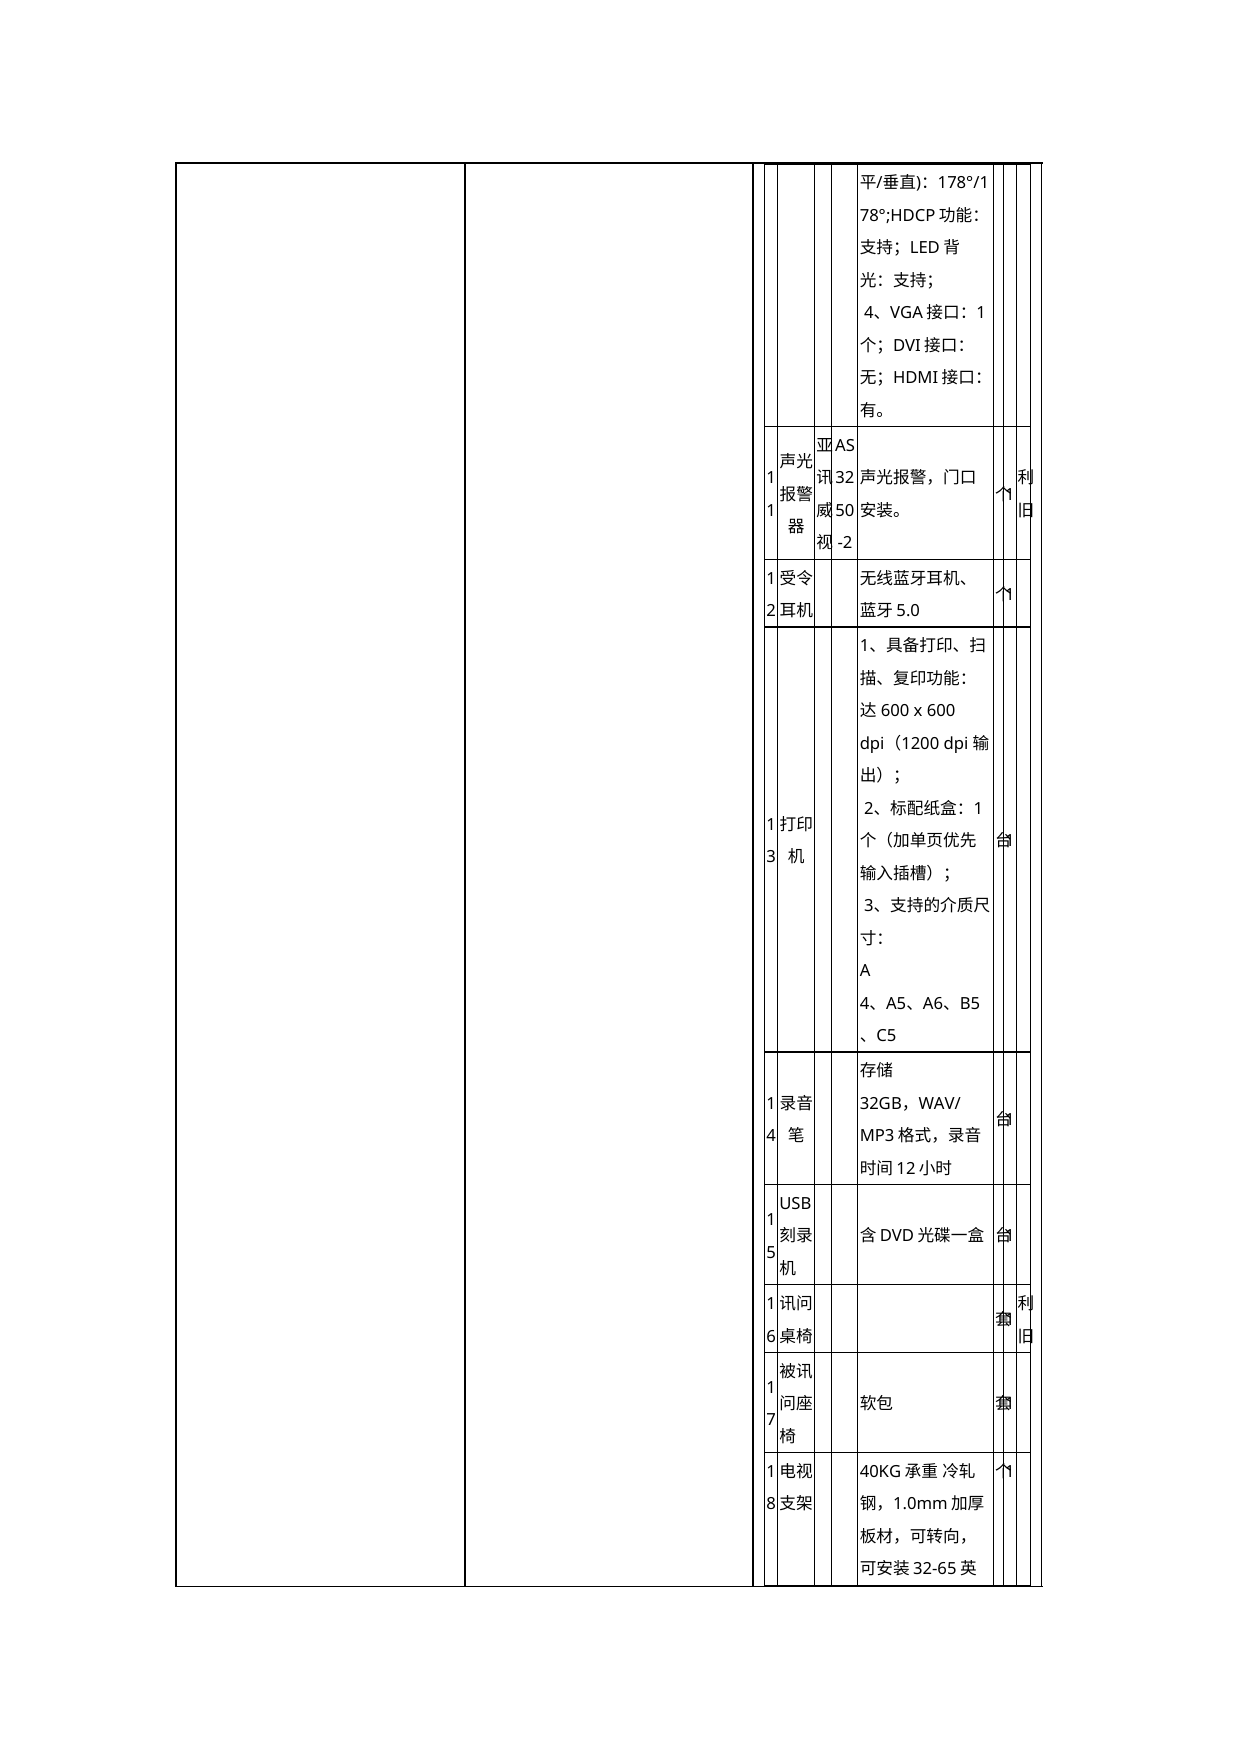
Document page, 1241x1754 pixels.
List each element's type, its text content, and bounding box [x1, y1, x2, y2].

table_cell [815, 1053, 831, 1184]
table_cell [765, 1353, 777, 1452]
table_cell [765, 1185, 777, 1284]
table_cell [1017, 427, 1030, 559]
table_cell [994, 165, 1003, 426]
table_cell [778, 1453, 814, 1585]
table_cell [832, 1185, 857, 1284]
table_cell [858, 1285, 993, 1352]
table_cell [765, 1453, 777, 1585]
table_cell [832, 1053, 857, 1184]
table_cell [1017, 1185, 1030, 1284]
table_cell [994, 1053, 1003, 1184]
table_cell [858, 1053, 993, 1184]
table_cell [765, 165, 777, 426]
table_cell [815, 1453, 831, 1585]
table_cell [815, 1185, 831, 1284]
table_cell [827, 439, 831, 450]
table_cell [858, 427, 993, 559]
table_cell [765, 1053, 777, 1184]
table_cell [778, 1185, 814, 1284]
table_cell [1017, 1453, 1030, 1585]
table_cell [858, 1453, 993, 1585]
table_cell [994, 1285, 1003, 1352]
table_cell [815, 1353, 831, 1452]
table_cell ★ [466, 164, 752, 1586]
table_cell [765, 427, 777, 559]
table_cell [858, 628, 993, 1051]
table_cell [1004, 1053, 1016, 1184]
table_cell [832, 628, 857, 1051]
table_cell [858, 165, 993, 426]
table_cell [858, 1185, 993, 1284]
table_cell [858, 1353, 993, 1452]
table_cell [778, 165, 814, 426]
table_cell [1004, 560, 1016, 626]
table_cell [1004, 165, 1016, 426]
table_cell [832, 1285, 857, 1352]
table_cell [858, 560, 993, 626]
table_cell [994, 427, 1003, 559]
table_cell [1004, 1453, 1016, 1585]
table_cell [832, 560, 857, 626]
table_cell [815, 628, 831, 1051]
table_cell [815, 560, 831, 626]
table_cell [815, 427, 831, 559]
table_cell [832, 1353, 857, 1452]
table_cell [994, 560, 1003, 626]
table_cell [1004, 427, 1016, 559]
table_cell [994, 1185, 1003, 1284]
table_cell [765, 1285, 777, 1352]
table_cell [778, 427, 814, 559]
table_cell [778, 560, 814, 626]
table_cell [1004, 628, 1016, 1051]
table_cell [994, 1353, 1003, 1452]
table_cell [778, 1285, 814, 1352]
table_cell [832, 1453, 857, 1585]
table_cell [1004, 1285, 1016, 1352]
table_cell [1017, 560, 1030, 626]
table_cell [1031, 164, 1041, 1586]
table_cell [765, 628, 777, 1051]
table_cell [1004, 1353, 1016, 1452]
table_cell [1004, 1185, 1016, 1284]
table_cell [815, 165, 831, 426]
table_cell [1017, 1285, 1030, 1352]
table_cell [994, 1453, 1003, 1585]
table_cell [1017, 1053, 1030, 1184]
table_cell [1017, 1353, 1030, 1452]
table_cell [832, 427, 857, 559]
table_cell 1 [177, 164, 464, 1586]
table_cell [1017, 165, 1030, 426]
table_cell [832, 165, 857, 426]
table_cell [778, 1353, 814, 1452]
table_cell [778, 628, 814, 1051]
table_cell [994, 628, 1003, 1051]
table_cell [778, 1053, 814, 1184]
table_cell [765, 560, 777, 626]
table_cell [754, 164, 764, 1586]
table_cell [1017, 628, 1030, 1051]
table_cell [815, 1285, 831, 1352]
